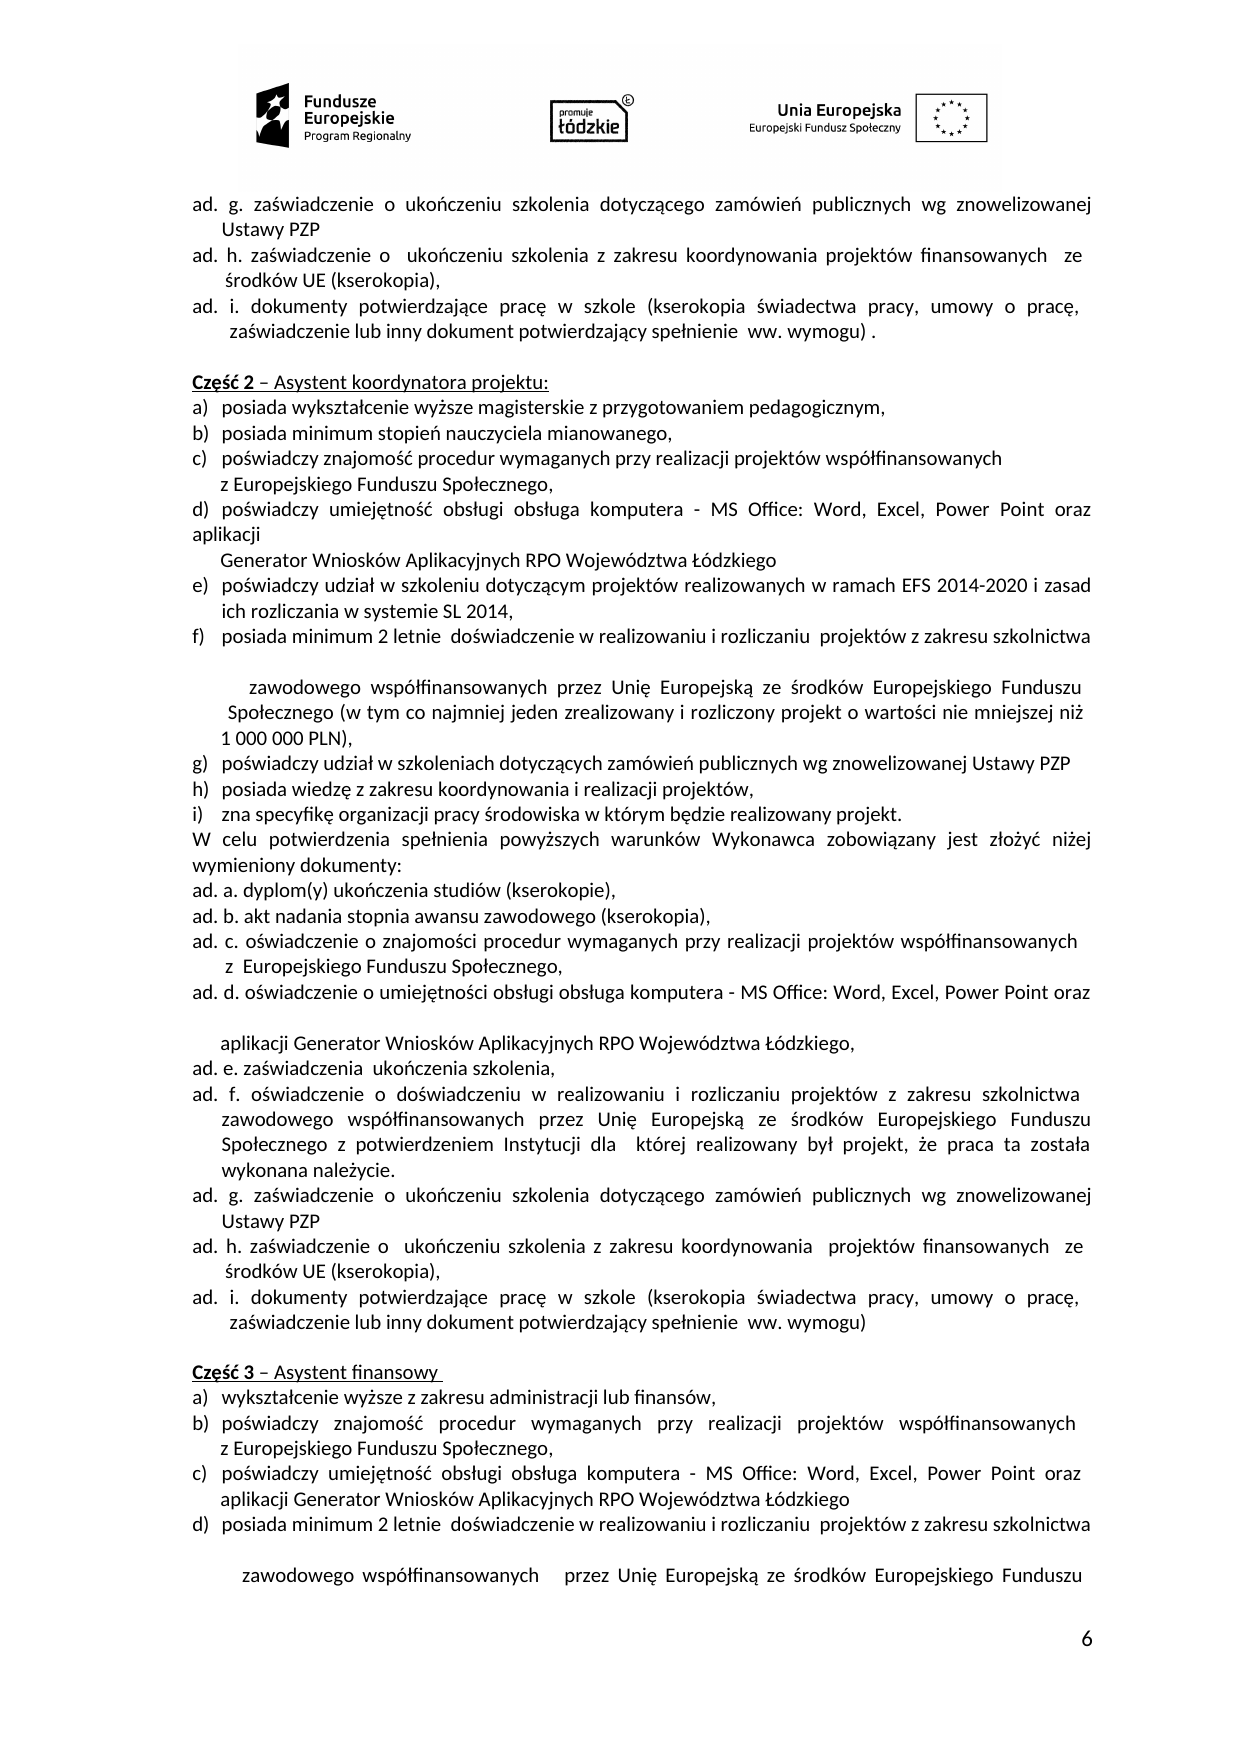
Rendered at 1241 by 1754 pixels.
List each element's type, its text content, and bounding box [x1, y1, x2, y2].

text ad. h. zaświadczenie o ukończeniu szkolenia z zakresu koordynowania projektów finansowanych ze środków UE (kserokopia), [192, 1233, 1093, 1284]
list posiada wykształcenie wyższe magisterskie z przygotowaniem pedagogicznym, [192, 394, 1093, 420]
list zna specyfikę organizacji pracy środowiska w którym będzie realizowany projekt. [192, 801, 1093, 827]
list poświadczy znajomość procedur wymaganych przy realizacji projektów współfinansowanych z Europejskiego Funduszu Społecznego, [192, 1410, 1093, 1461]
text W celu potwierdzenia spełnienia powyższych warunków Wykonawca zobowiązany jest złożyć niżej wymieniony dokumenty: [192, 827, 1093, 877]
list poświadczy umiejętność obsługi obsługa komputera - MS Office: Word, Excel, Power Point oraz aplikacji Generator Wniosków Aplikacyjnych RPO Województwa Łódzkiego [192, 1461, 1093, 1511]
list poświadczy umiejętność obsługi obsługa komputera - MS Office: Word, Excel, Power Point oraz aplikacji Generator Wniosków Aplikacyjnych RPO Województwa Łódzkiego [192, 496, 1093, 572]
text ad. d. oświadczenie o umiejętności obsługi obsługa komputera - MS Office: Word, Excel, Power Point oraz aplikacji Generator Wniosków Aplikacyjnych RPO Województwa Łódzkiego, [192, 979, 1093, 1055]
list posiada minimum stopień nauczyciela mianowanego, [192, 420, 1093, 445]
text Część 3 – Asystent finansowy [192, 1359, 1093, 1384]
text Część 2 – Asystent koordynatora projektu: [192, 369, 1093, 394]
text ad. g. zaświadczenie o ukończeniu szkolenia dotyczącego zamówień publicznych wg znowelizowanej Ustawy PZP [192, 191, 1093, 242]
text ad. e. zaświadczenia ukończenia szkolenia, [192, 1055, 1093, 1081]
list posiada wiedzę z zakresu koordynowania i realizacji projektów, [192, 776, 1093, 801]
text z Europejskiego Funduszu Społecznego, [192, 471, 1093, 496]
text ad. c. oświadczenie o znajomości procedur wymaganych przy realizacji projektów współfinansowanych z Europejskiego Funduszu Społecznego, [192, 928, 1093, 979]
list poświadczy udział w szkoleniach dotyczących zamówień publicznych wg znowelizowanej Ustawy PZP [192, 750, 1093, 776]
text ad. i. dokumenty potwierdzające pracę w szkole (kserokopia świadectwa pracy, umowy o pracę, zaświadczenie lub inny dokument potwierdzający spełnienie ww. wymogu) . [192, 293, 1093, 344]
text ad. i. dokumenty potwierdzające pracę w szkole (kserokopia świadectwa pracy, umowy o pracę, zaświadczenie lub inny dokument potwierdzający spełnienie ww. wymogu) [192, 1284, 1093, 1335]
text ad. h. zaświadczenie o ukończeniu szkolenia z zakresu koordynowania projektów finansowanych ze środków UE (kserokopia), [192, 242, 1093, 293]
text ad. f. oświadczenie o doświadczeniu w realizowaniu i rozliczaniu projektów z zakresu szkolnictwa zawodowego współfinansowanych przez Unię Europejską ze środków Europejskiego Funduszu Społecznego z potwierdzeniem Instytucji dla której realizowany był projekt, że praca ta została wykonana należycie. [192, 1081, 1093, 1182]
text ad. a. dyplom(y) ukończenia studiów (kserokopie), [192, 877, 1093, 903]
list poświadczy udział w szkoleniu dotyczącym projektów realizowanych w ramach EFS 2014-2020 i zasad ich rozliczania w systemie SL 2014, [192, 572, 1093, 623]
text ad. g. zaświadczenie o ukończeniu szkolenia dotyczącego zamówień publicznych wg znowelizowanej Ustawy PZP [192, 1182, 1093, 1233]
list wykształcenie wyższe z zakresu administracji lub finansów, [192, 1384, 1093, 1410]
list poświadczy znajomość procedur wymaganych przy realizacji projektów współfinansowanych [192, 445, 1093, 471]
text ad. b. akt nadania stopnia awansu zawodowego (kserokopia), [192, 903, 1093, 928]
picture [238, 44, 1003, 192]
